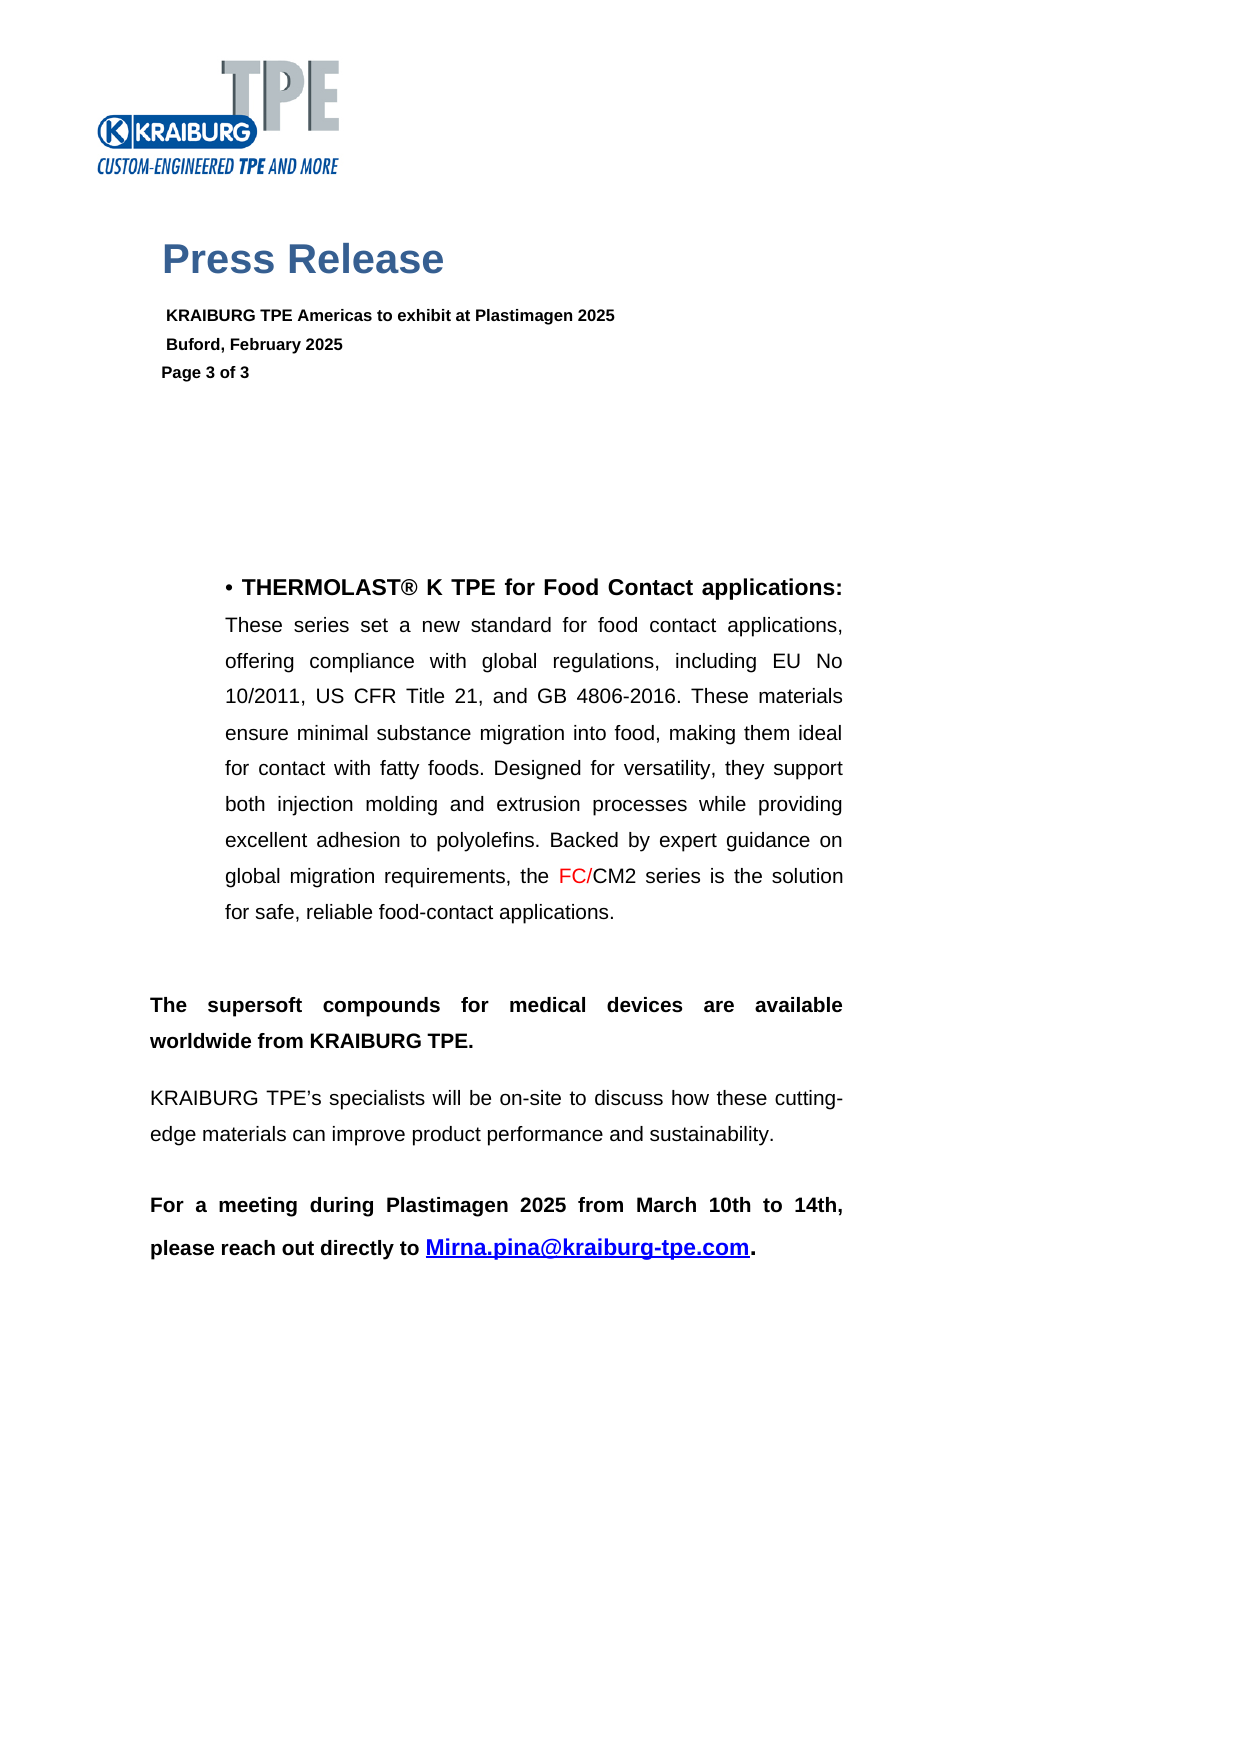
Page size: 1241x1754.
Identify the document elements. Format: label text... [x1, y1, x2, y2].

picture [85, 44, 351, 190]
text For a meeting during Plastimagen 2025 from March 10th to 14th, please reach out directly to Mirna.pina@kraiburg-tpe.com. [150, 1193, 844, 1260]
text The supersoft compounds for medical devices are available worldwide from KRAIBURG TPE. [150, 993, 844, 1053]
list • THERMOLAST® K TPE for Food Contact applications: These series set a new standard for food contact applications, offering compliance with global regulations, including EU No 10/2011, US CFR Title 21, and GB 4806-2016. These materials ensure minimal substance migration into food, making them ideal for contact with fatty foods. Designed for versatility, they support both injection molding and extrusion processes while providing excellent adhesion to polyolefins. Backed by expert guidance on global migration requirements, the FC/CM2 series is the solution for safe, reliable food-contact applications. [225, 574, 844, 924]
text KRAIBURG TPE’s specialists will be on-site to discuss how these cutting-edge materials can improve product performance and sustainability. [150, 1085, 844, 1145]
